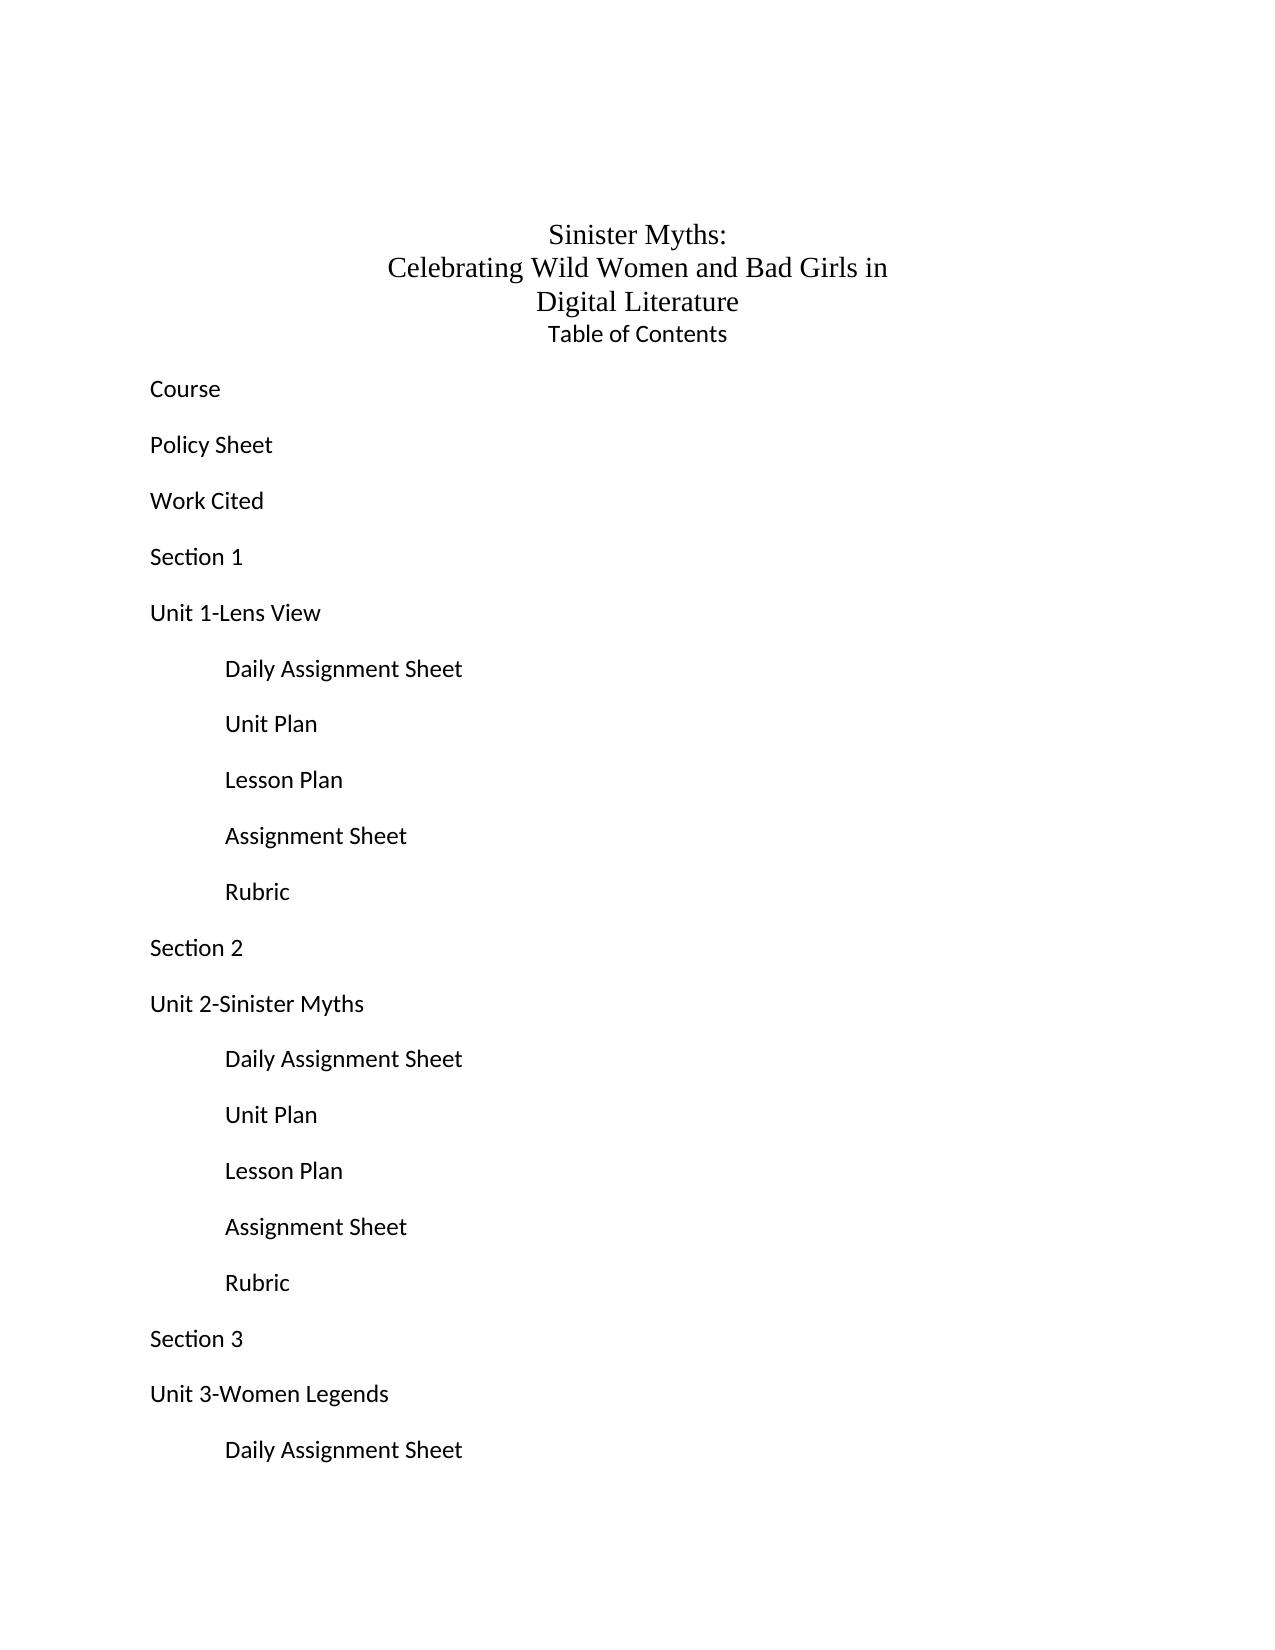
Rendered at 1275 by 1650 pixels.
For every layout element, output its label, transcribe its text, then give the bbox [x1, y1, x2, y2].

text Section 1 [150, 541, 1125, 572]
text Section 2 [150, 932, 1125, 962]
text Course [150, 373, 1125, 404]
text Assignment Sheet [150, 820, 1125, 851]
text Lesson Plan [150, 1155, 1125, 1186]
text Unit Plan [150, 708, 1125, 739]
text Lesson Plan [150, 764, 1125, 795]
text Unit 1-Lens View [150, 597, 1125, 627]
text Unit Plan [150, 1099, 1125, 1130]
text Digital Literature [150, 284, 1125, 318]
text Section 3 [150, 1323, 1125, 1353]
text Sinister Myths: [150, 217, 1125, 251]
text Unit 3-Women Legends [150, 1378, 1125, 1409]
text Celebrating Wild Women and Bad Girls in [150, 251, 1125, 284]
text Daily Assignment Sheet [150, 1434, 1125, 1465]
text Rubric [150, 876, 1125, 907]
text Work Cited [150, 485, 1125, 516]
text Table of Contents [150, 318, 1125, 348]
text Daily Assignment Sheet [150, 1043, 1125, 1074]
text Assignment Sheet [150, 1211, 1125, 1242]
text Daily Assignment Sheet [150, 653, 1125, 683]
text Unit 2-Sinister Myths [150, 988, 1125, 1018]
text Policy Sheet [150, 429, 1125, 460]
text Rubric [150, 1267, 1125, 1297]
